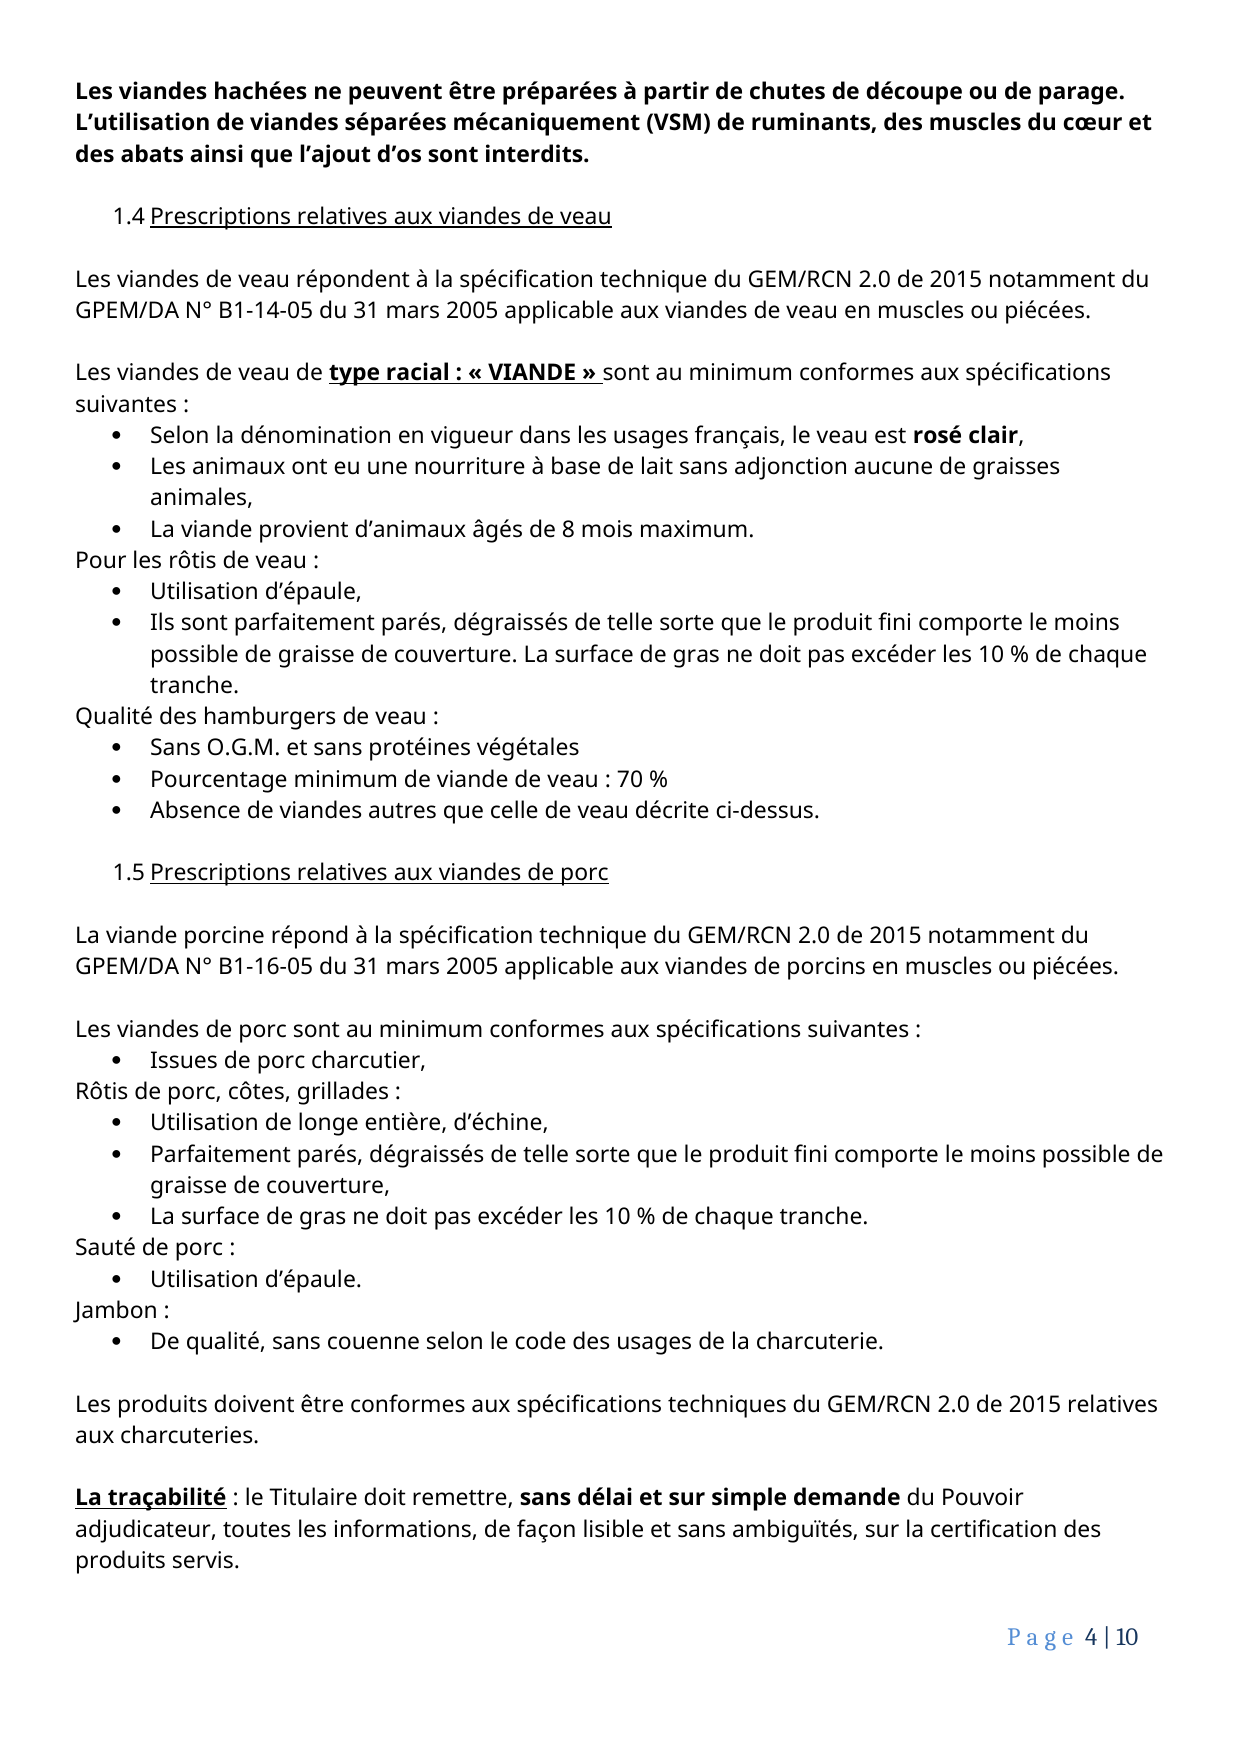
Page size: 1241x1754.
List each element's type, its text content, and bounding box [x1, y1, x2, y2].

text La viande porcine répond à la spécification technique du GEM/RCN 2.0 de 2015 notamment du GPEM/DA N° B1-16-05 du 31 mars 2005 applicable aux viandes de porcins en muscles ou piécées. [75, 919, 1165, 981]
text Les produits doivent être conformes aux spécifications techniques du GEM/RCN 2.0 de 2015 relatives aux charcuteries. [75, 1387, 1165, 1450]
text Les viandes de porc sont au minimum conformes aux spécifications suivantes : [75, 1012, 1165, 1044]
list Prescriptions relatives aux viandes de veau [112, 200, 1165, 231]
list Absence de viandes autres que celle de veau décrite ci-dessus. [112, 794, 1165, 825]
list Issues de porc charcutier, [112, 1044, 1165, 1075]
list Sans O.G.M. et sans protéines végétales [112, 731, 1165, 762]
text La traçabilité : le Titulaire doit remettre, sans délai et sur simple demande du Pouvoir adjudicateur, toutes les informations, de façon lisible et sans ambiguïtés, sur la certification des produits servis. [75, 1481, 1165, 1575]
list Les animaux ont eu une nourriture à base de lait sans adjonction aucune de graisses animales, [112, 450, 1165, 512]
list Pourcentage minimum de viande de veau : 70 % [112, 762, 1165, 794]
list Ils sont parfaitement parés, dégraissés de telle sorte que le produit fini comporte le moins possible de graisse de couverture. La surface de gras ne doit pas excéder les 10 % de chaque tranche. [112, 606, 1165, 700]
list Prescriptions relatives aux viandes de porc [112, 856, 1165, 887]
list Utilisation d’épaule. [112, 1262, 1165, 1294]
list Utilisation de longe entière, d’échine, [112, 1106, 1165, 1137]
text Qualité des hamburgers de veau : [75, 700, 1165, 731]
list La surface de gras ne doit pas excéder les 10 % de chaque tranche. [112, 1200, 1165, 1231]
list De qualité, sans couenne selon le code des usages de la charcuterie. [112, 1325, 1165, 1356]
list La viande provient d’animaux âgés de 8 mois maximum. [112, 512, 1165, 544]
text Les viandes hachées ne peuvent être préparées à partir de chutes de découpe ou de parage. L’utilisation de viandes séparées mécaniquement (VSM) de ruminants, des muscles du cœur et des abats ainsi que l’ajout d’os sont interdits. [75, 75, 1165, 169]
text Pour les rôtis de veau : [75, 544, 1165, 575]
text Sauté de porc : [75, 1231, 1165, 1262]
text Jambon : [75, 1294, 1165, 1325]
list Parfaitement parés, dégraissés de telle sorte que le produit fini comporte le moins possible de graisse de couverture, [112, 1137, 1165, 1200]
text Rôtis de porc, côtes, grillades : [75, 1075, 1165, 1106]
text Les viandes de veau répondent à la spécification technique du GEM/RCN 2.0 de 2015 notamment du GPEM/DA N° B1-14-05 du 31 mars 2005 applicable aux viandes de veau en muscles ou piécées. [75, 262, 1165, 325]
text Les viandes de veau de type racial : « VIANDE » sont au minimum conformes aux spécifications suivantes : [75, 356, 1165, 419]
list Selon la dénomination en vigueur dans les usages français, le veau est rosé clair, [112, 419, 1165, 450]
list Utilisation d’épaule, [112, 575, 1165, 606]
